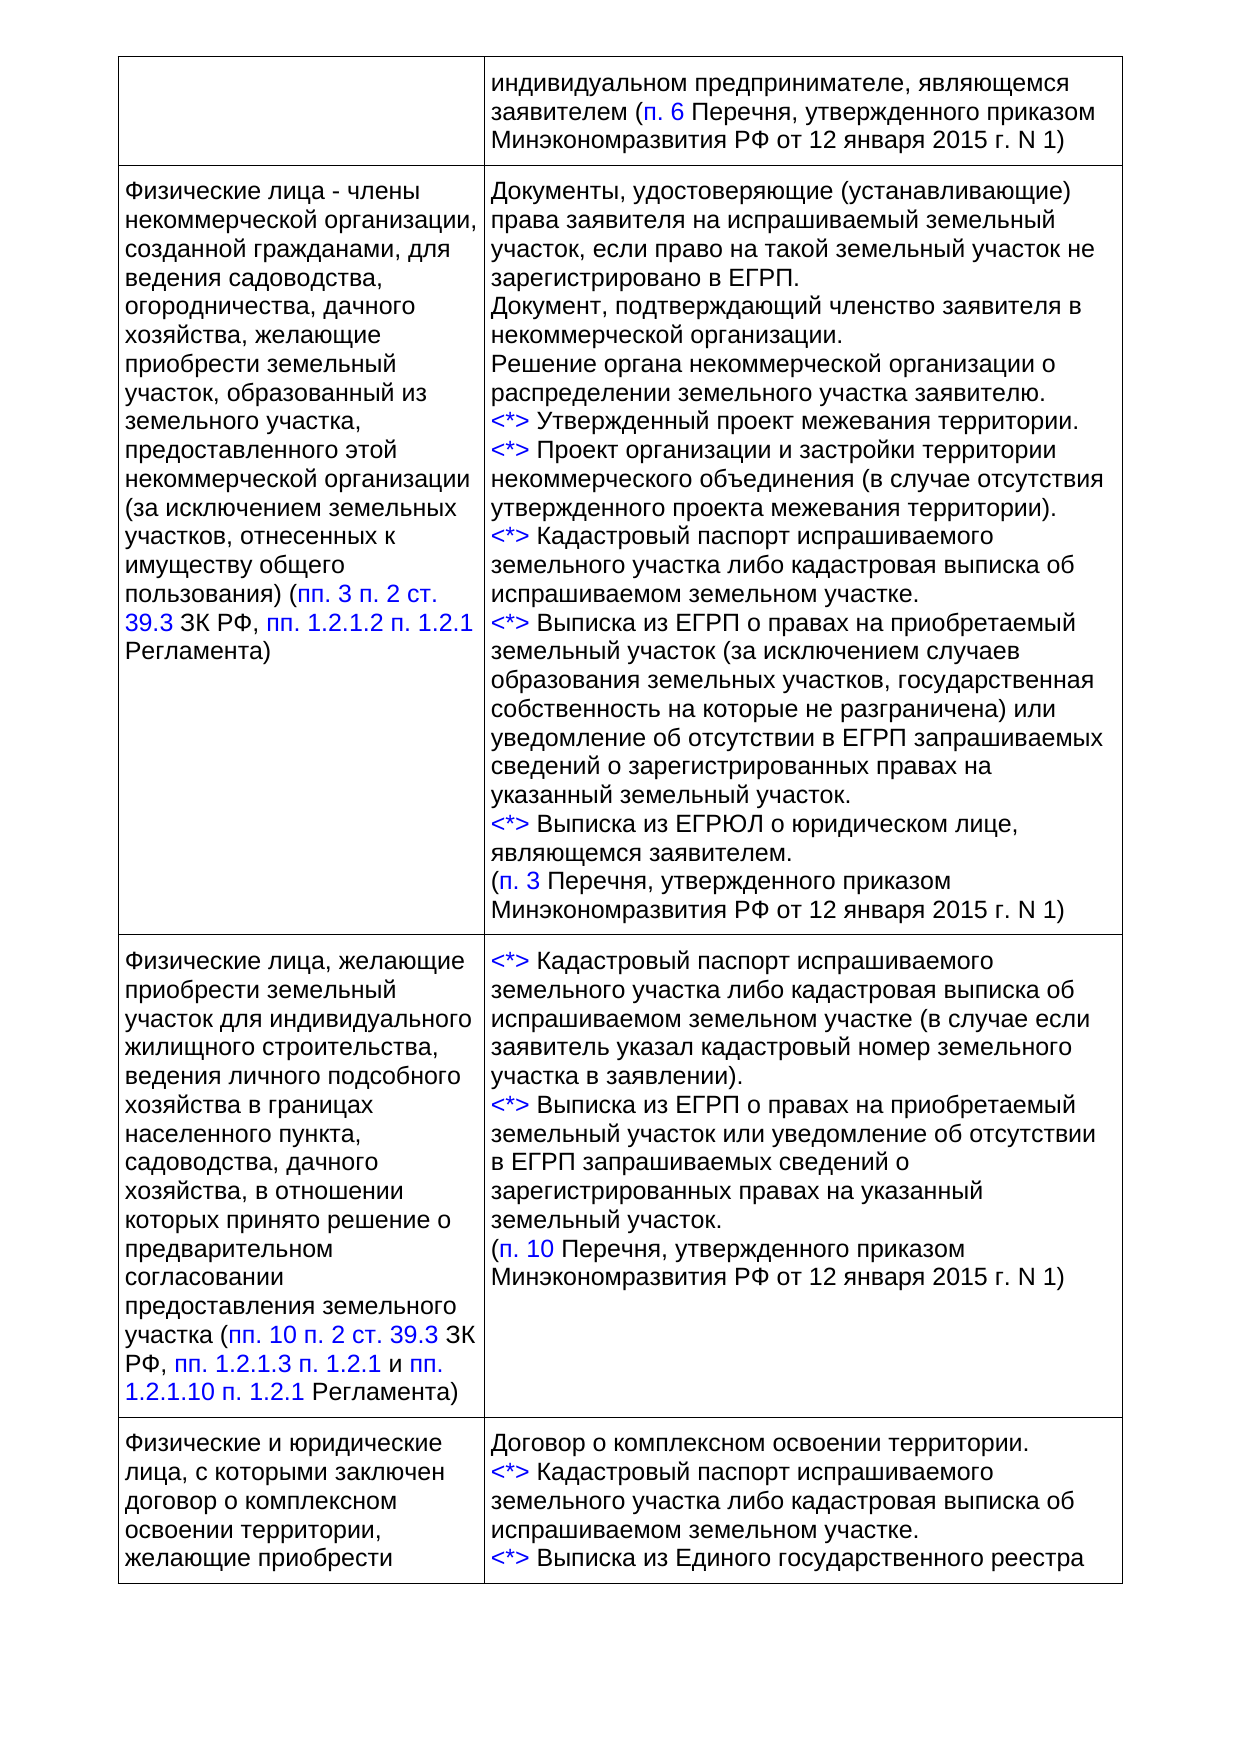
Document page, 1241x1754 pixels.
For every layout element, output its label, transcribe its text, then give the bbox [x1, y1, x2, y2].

table_cell Документы, удостоверяющие (устанавливающие) права заявителя на испрашиваемый земельный участок, если право на такой земельный участок не зарегистрировано в ЕГРП. Документ, подтверждающий членство заявителя в некоммерческой организации. Решение органа некоммерческой организации о распределении земельного участка заявителю. <*> Утвержденный проект межевания территории. <*> Проект организации и застройки территории некоммерческого объединения (в случае отсутствия утвержденного проекта межевания территории). <*> Кадастровый паспорт испрашиваемого земельного участка либо кадастровая выписка об испрашиваемом земельном участке. <*> Выписка из ЕГРП о правах на приобретаемый земельный участок (за исключением случаев образования земельных участков, государственная собственность на которые не разграничена) или уведомление об отсутствии в ЕГРП запрашиваемых сведений о зарегистрированных правах на указанный земельный участок. <*> Выписка из ЕГРЮЛ о юридическом лице, являющемся заявителем. (п. 3 Перечня, утвержденного приказом Минэкономразвития РФ от 12 января 2015 г. N 1) [485, 166, 1122, 934]
table_cell <*> Кадастровый паспорт испрашиваемого земельного участка либо кадастровая выписка об испрашиваемом земельном участке (в случае если заявитель указал кадастровый номер земельного участка в заявлении). <*> Выписка из ЕГРП о правах на приобретаемый земельный участок или уведомление об отсутствии в ЕГРП запрашиваемых сведений о зарегистрированных правах на указанный земельный участок. (п. 10 Перечня, утвержденного приказом Минэкономразвития РФ от 12 января 2015 г. N 1) [485, 935, 1122, 1417]
table_cell Физические лица - члены некоммерческой организации, созданной гражданами, для ведения садоводства, огородничества, дачного хозяйства, желающие приобрести земельный участок, образованный из земельного участка, предоставленного этой некоммерческой организации (за исключением земельных участков, отнесенных к имуществу общего пользования) ( пп. 3 п. 2 ст. 39.3 ЗК РФ, пп. 1.2.1.2 п. 1.2.1 Регламента) [119, 166, 484, 934]
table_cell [485, 57, 1122, 164]
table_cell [485, 1418, 1122, 1583]
table_cell Физические лица, желающие приобрести земельный участок для индивидуального жилищного строительства, ведения личного подсобного хозяйства в границах населенного пункта, садоводства, дачного хозяйства, в отношении которых принято решение о предварительном согласовании предоставления земельного участка ( пп. 10 п. 2 ст. 39.3 ЗК РФ, пп. 1.2.1.3 п. 1.2.1 и пп. 1.2.1.10 п. 1.2.1 Регламента) [119, 935, 484, 1417]
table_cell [119, 1418, 484, 1583]
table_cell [119, 57, 484, 164]
